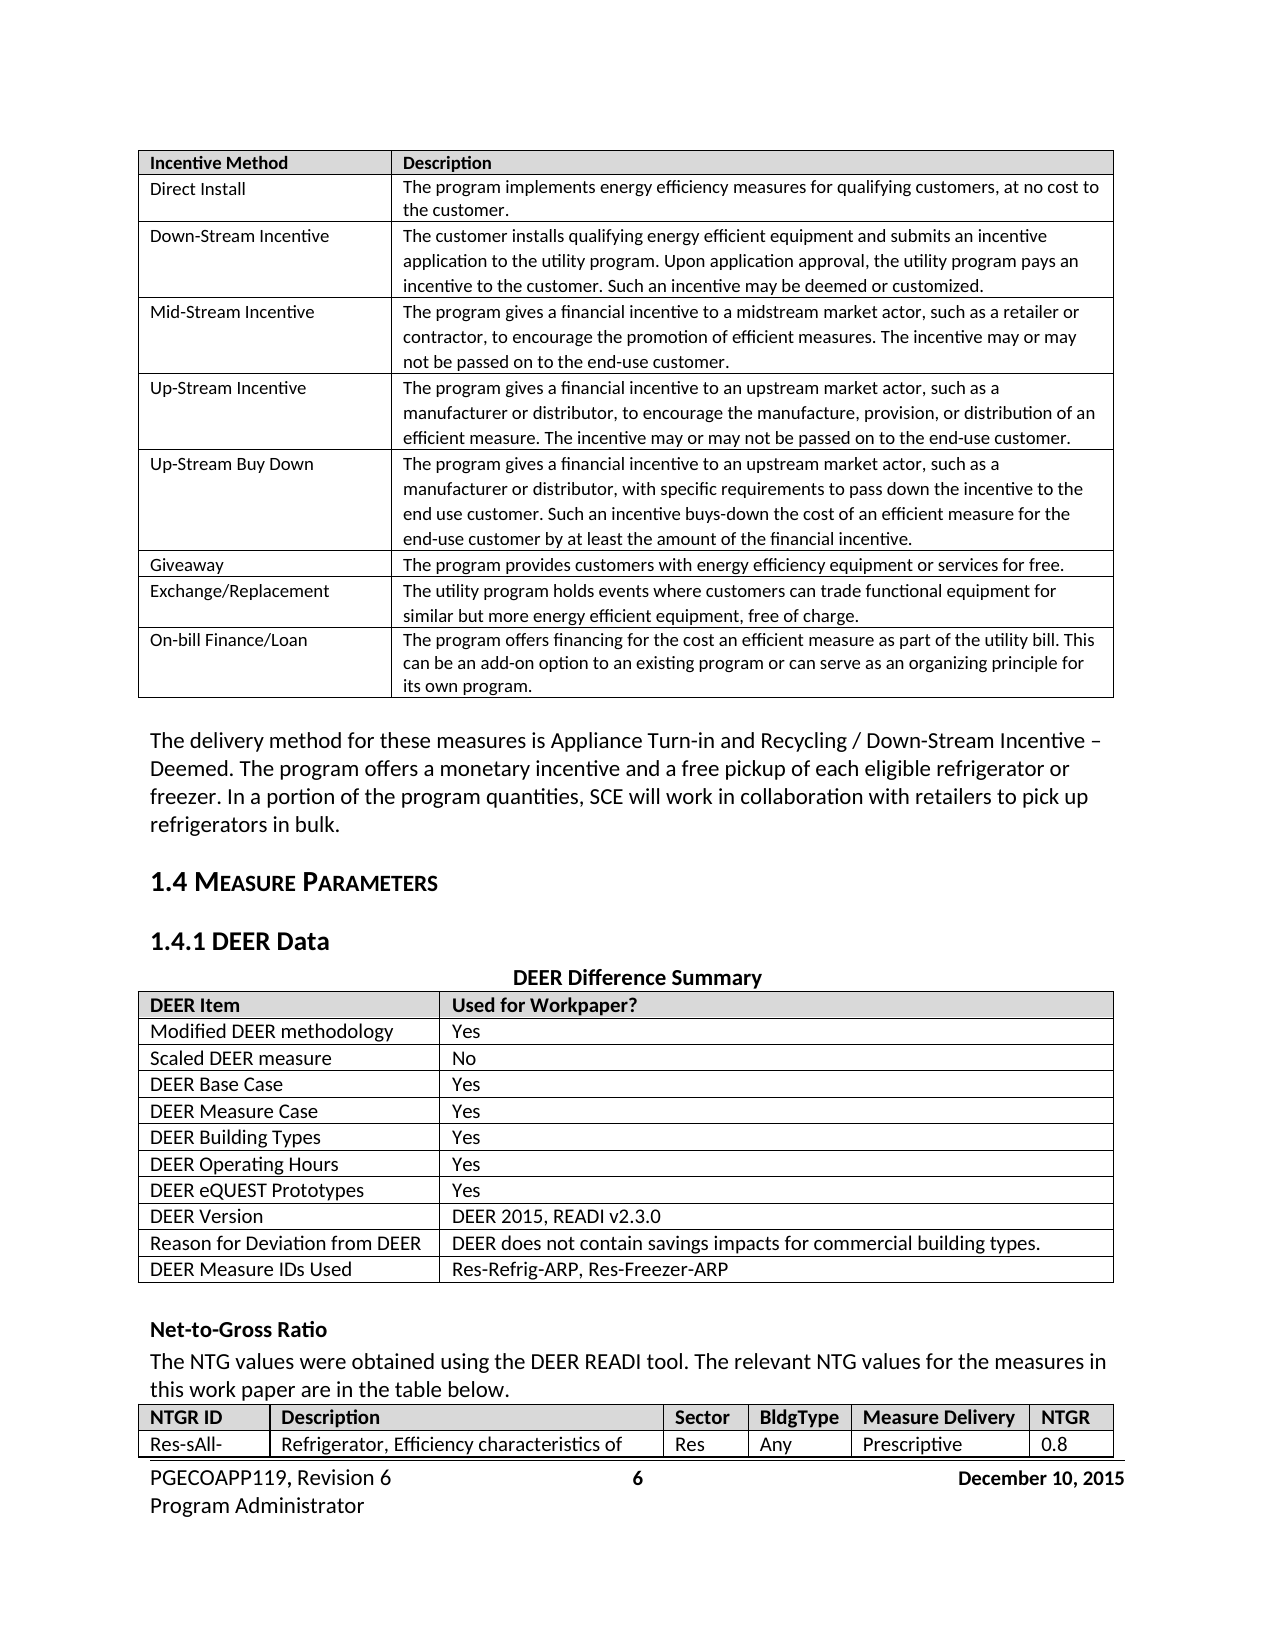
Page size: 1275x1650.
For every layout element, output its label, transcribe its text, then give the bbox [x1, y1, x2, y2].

table_header Description [392, 151, 1113, 174]
table_header Measure Delivery [852, 1405, 1029, 1430]
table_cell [271, 1431, 663, 1456]
table_cell On-bill Finance/Loan [139, 628, 391, 697]
table_cell Reason for Deviation from DEER [139, 1230, 439, 1256]
table_cell The utility program holds events where customers can trade functional equipment for similar but more energy efficient equipment, free of charge. [392, 577, 1113, 627]
table_cell Prescriptive Rebate [852, 1431, 1029, 1456]
table_header DEER Item [139, 992, 439, 1017]
table_cell The program gives a financial incentive to an upstream market actor, such as a manufacturer or distributor, with specific requirements to pass down the incentive to the end use customer. Such an incentive buys-down the cost of an efficient measure for the end-use customer by at least the amount of the financial incentive. [392, 450, 1113, 550]
table_cell Yes [440, 1177, 1113, 1203]
table_cell Yes [440, 1071, 1113, 1097]
table_cell Giveaway [139, 551, 391, 576]
table_cell Exchange/Replacement [139, 577, 391, 627]
table_cell The program offers financing for the cost an efficient measure as part of the utility bill. This can be an add-on option to an existing program or can serve as an organizing principle for its own program. [392, 628, 1113, 697]
table_cell Res-sAll-mRefgRec [139, 1431, 269, 1456]
table_cell DEER Building Types [139, 1124, 439, 1150]
text The delivery method for these measures is Appliance Turn-in and Recycling / Down-Stream Incentive – Deemed. The program offers a monetary incentive and a free pickup of each eligible refrigerator or freezer. In a portion of the program quantities, SCE will work in collaboration with retailers to pick up refrigerators in bulk. [150, 726, 1125, 838]
table_cell Modified DEER methodology [139, 1019, 439, 1044]
table_cell Up-Stream Buy Down [139, 450, 391, 550]
table_cell The program provides customers with energy efficiency equipment or services for free. [392, 551, 1113, 576]
text Net-to-Gross Ratio [150, 1315, 1125, 1343]
table_cell Yes [440, 1098, 1113, 1123]
table_cell Scaled DEER measure [139, 1045, 439, 1070]
table_header Used for Workpaper? [440, 992, 1113, 1017]
table_header BldgType [749, 1405, 851, 1430]
table_cell Direct Install [139, 175, 391, 221]
table_cell The customer installs qualifying energy efficient equipment and submits an incentive application to the utility program. Upon application approval, the utility program pays an incentive to the customer. Such an incentive may be deemed or customized. [392, 222, 1113, 297]
table_cell DEER Measure Case [139, 1098, 439, 1123]
table_cell The program gives a financial incentive to an upstream market actor, such as a manufacturer or distributor, to encourage the manufacture, provision, or distribution of an efficient measure. The incentive may or may not be passed on to the end-use customer. [392, 374, 1113, 449]
table_cell Down-Stream Incentive [139, 222, 391, 297]
table_cell No [440, 1045, 1113, 1070]
table_cell Mid-Stream Incentive [139, 298, 391, 373]
table_cell DEER 2015, READI v2.3.0 [440, 1204, 1113, 1229]
table_cell DEER Base Case [139, 1071, 439, 1097]
text DEER Difference Summary [150, 963, 1125, 991]
table_cell DEER does not contain savings impacts for commercial building types. [440, 1230, 1113, 1256]
table_cell DEER Operating Hours [139, 1151, 439, 1176]
table_header NTGR [1030, 1405, 1113, 1430]
table_cell The program implements energy efficiency measures for qualifying customers, at no cost to the customer. [392, 175, 1113, 221]
subtitle 1.4 Measure Parameters [150, 863, 1125, 899]
table_cell DEER Version [139, 1204, 439, 1229]
table_cell Res-Refrig-ARP, Res-Freezer-ARP [440, 1257, 1113, 1282]
table_header Incentive Method [139, 151, 391, 174]
table_cell The program gives a financial incentive to a midstream market actor, such as a retailer or contractor, to encourage the promotion of efficient measures. The incentive may or may not be passed on to the end-use customer. [392, 298, 1113, 373]
table_cell Res [664, 1431, 748, 1456]
table_cell Up-Stream Incentive [139, 374, 391, 449]
table_cell Yes [440, 1151, 1113, 1176]
subtitle 1.4.1 DEER Data [150, 924, 1125, 957]
table_cell Yes [440, 1019, 1113, 1044]
table_cell Any [749, 1431, 851, 1456]
text The NTG values were obtained using the DEER READI tool. The relevant NTG values for the measures in this work paper are in the table below. [150, 1347, 1125, 1403]
table_cell 0.8 [1030, 1431, 1113, 1456]
table_header Sector [664, 1405, 748, 1430]
table_cell Yes [440, 1124, 1113, 1150]
table_header NTGR ID [139, 1405, 269, 1430]
table_header Description [271, 1405, 663, 1430]
table_cell DEER eQUEST Prototypes [139, 1177, 439, 1203]
table_cell DEER Measure IDs Used [139, 1257, 439, 1282]
